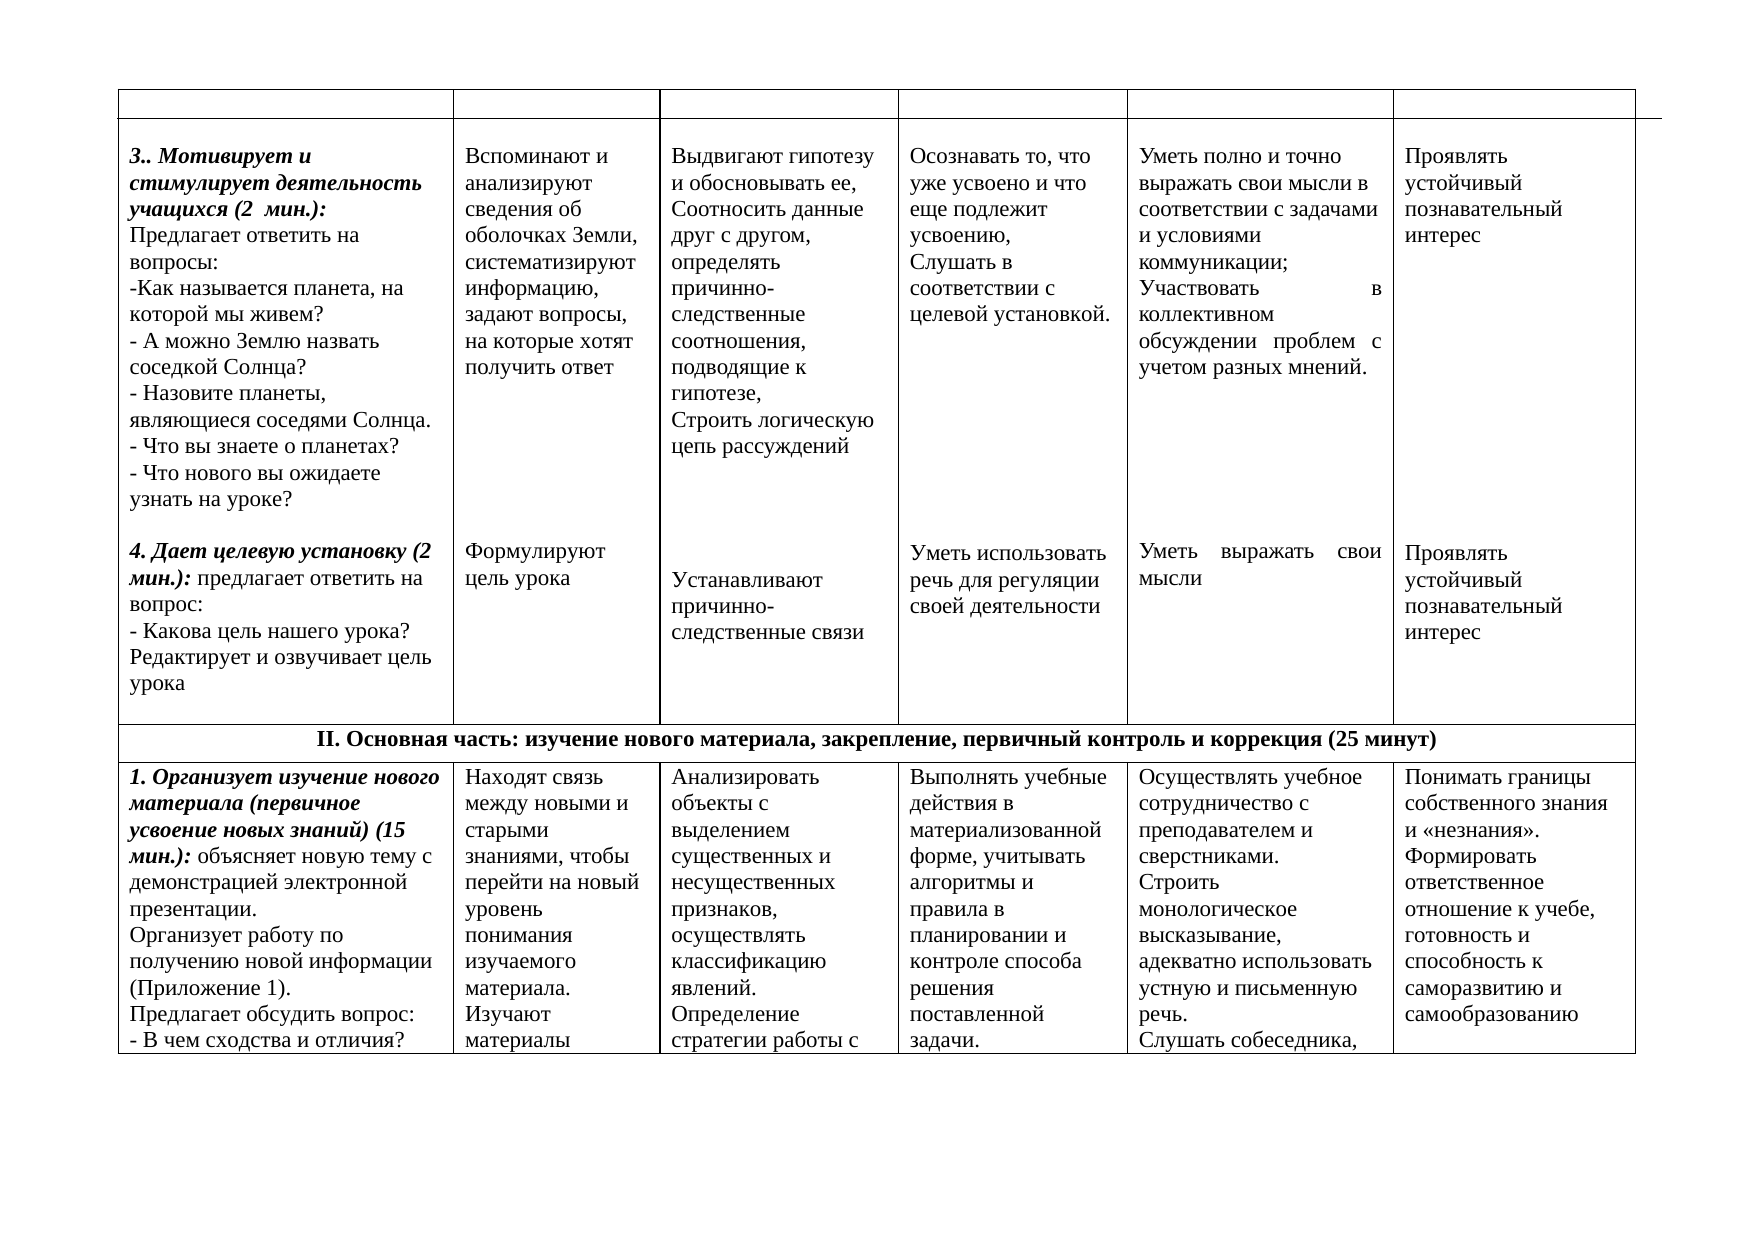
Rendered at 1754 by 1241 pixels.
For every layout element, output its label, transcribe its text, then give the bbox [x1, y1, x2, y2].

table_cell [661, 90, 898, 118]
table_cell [1128, 763, 1393, 1053]
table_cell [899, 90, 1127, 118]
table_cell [661, 763, 898, 1053]
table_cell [1394, 90, 1635, 118]
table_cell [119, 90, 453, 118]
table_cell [1394, 763, 1635, 1053]
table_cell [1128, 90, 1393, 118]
table_cell II. Основная часть: изучение нового материала, закрепление, первичный контроль и коррекция (25 минут) [119, 725, 1635, 762]
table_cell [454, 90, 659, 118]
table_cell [454, 763, 659, 1053]
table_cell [119, 763, 453, 1053]
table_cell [899, 763, 1127, 1053]
